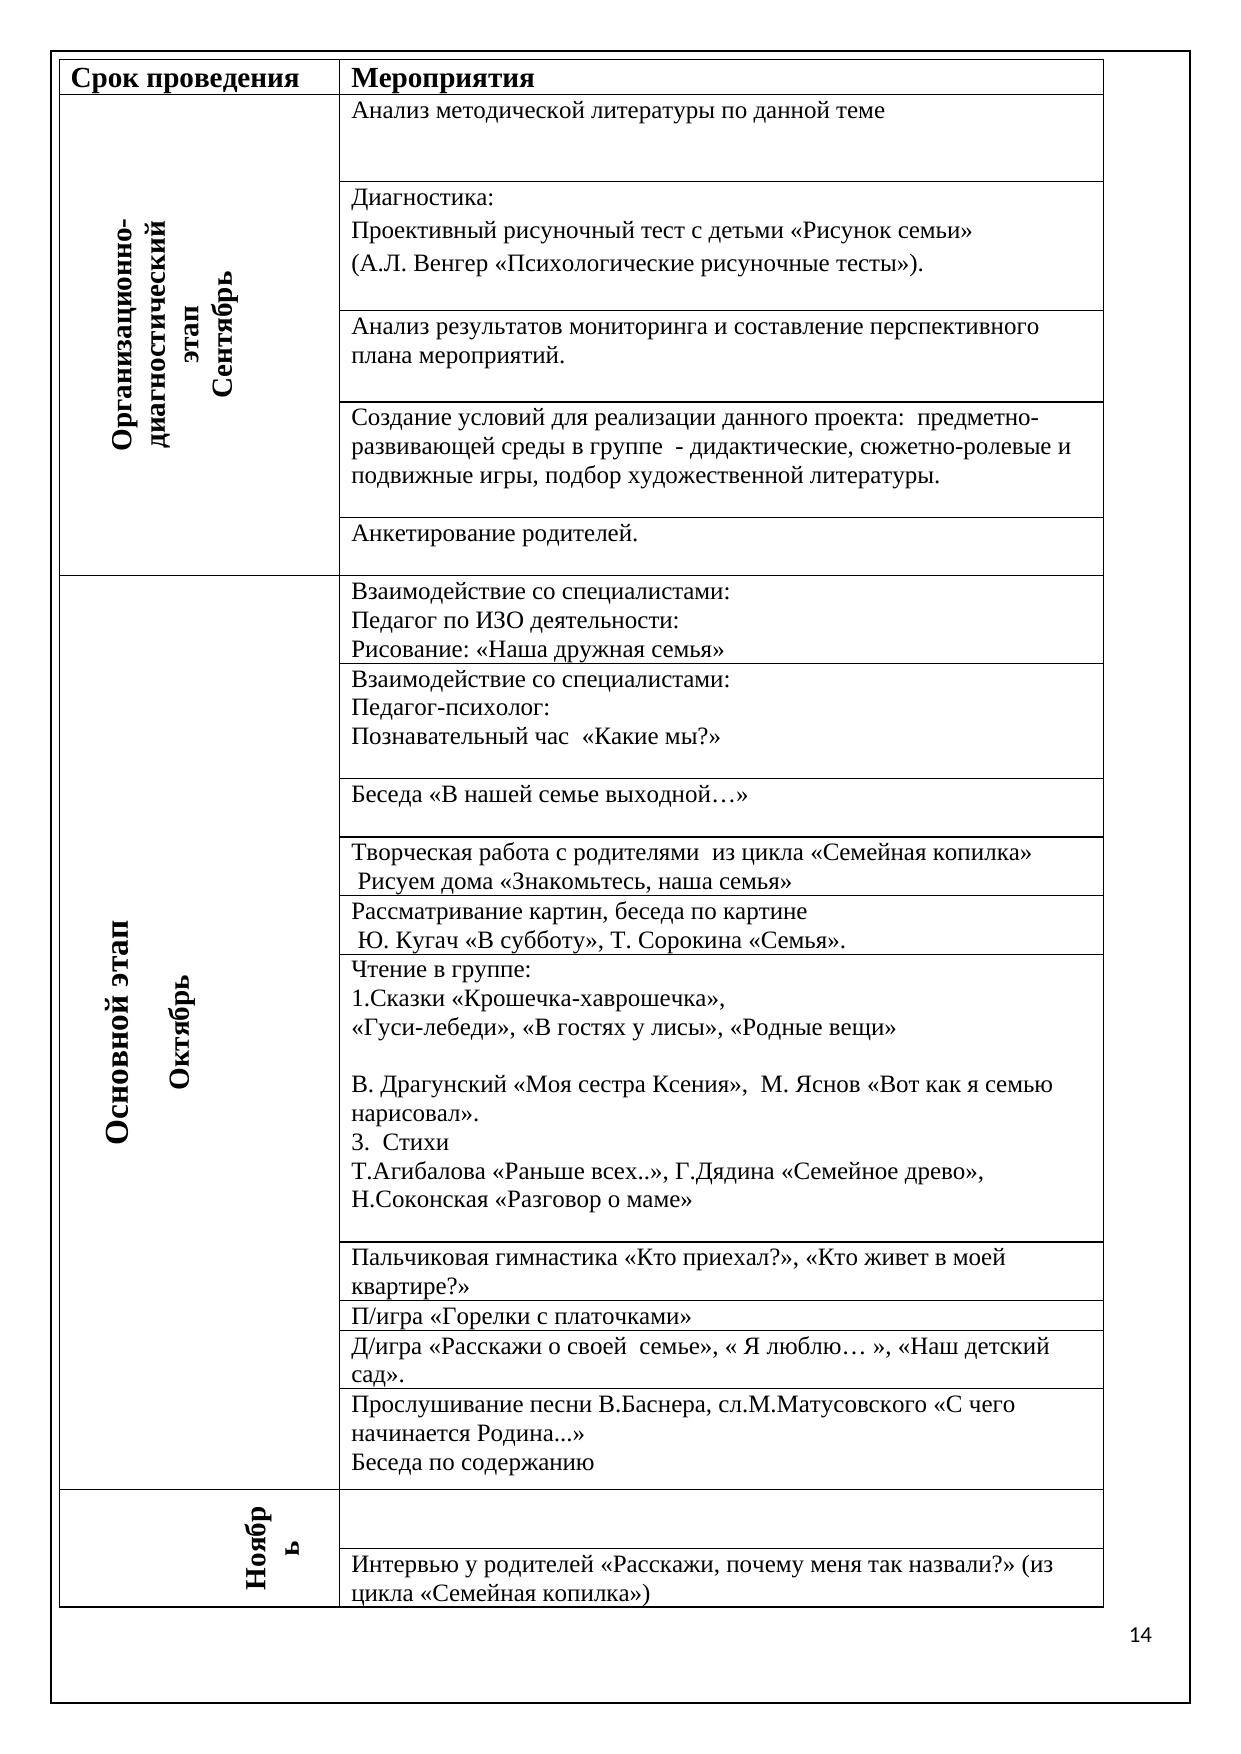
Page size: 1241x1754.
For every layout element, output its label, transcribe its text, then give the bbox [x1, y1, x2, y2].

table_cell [340, 1549, 1103, 1606]
table_cell Пальчиковая гимнастика «Кто приехал?», «Кто живет в моей квартире?» [340, 1243, 1103, 1300]
table_cell Прослушивание песни В.Баснера, сл.М.Матусовского «С чего начинается Родина...» Беседа по содержанию [340, 1389, 1103, 1489]
table_cell Ноябрь [60, 1490, 339, 1606]
table_cell Основной этап Октябрь [60, 576, 339, 1489]
table_cell Диагностика: Проективный рисуночный тест с детьми «Рисунок семьи» (А.Л. Венгер «Психологические рисуночные тесты»). [340, 182, 1103, 310]
table_cell Рассматривание картин, беседа по картине Ю. Кугач «В субботу», Т. Сорокина «Семья». [340, 896, 1103, 953]
table_cell Взаимодействие со специалистами: Педагог по ИЗО деятельности: Рисование: «Наша дружная семья» [340, 576, 1103, 663]
table_cell Творческая работа с родителями из цикла «Семейная копилка» Рисуем дома «Знакомьтесь, наша семья» [340, 838, 1103, 895]
table_cell Беседа «В нашей семье выходной…» [340, 779, 1103, 836]
table_cell Взаимодействие со специалистами: Педагог-психолог: Познавательный час «Какие мы?» [340, 664, 1103, 778]
table_cell Создание условий для реализации данного проекта: предметно-развивающей среды в группе - дидактические, сюжетно-ролевые и подвижные игры, подбор художественной литературы. [340, 403, 1103, 517]
table_cell [340, 1490, 1103, 1548]
table_cell П/игра «Горелки с платочками» [340, 1301, 1103, 1330]
table_cell Организационно- диагностический этап Сентябрь [60, 95, 339, 575]
table_cell Анализ методической литературы по данной теме [340, 95, 1103, 181]
table_cell Чтение в группе: 1.Сказки «Крошечка-хаврошечка», «Гуси-лебеди», «В гостях у лисы», «Родные вещи» В. Драгунский «Моя сестра Ксения», М. Яснов «Вот как я семью нарисовал». 3. Стихи Т.Агибалова «Раньше всех..», Г.Дядина «Семейное древо», Н.Соконская «Разговор о маме» [340, 955, 1103, 1241]
table_header Мероприятия [340, 60, 1103, 94]
table_cell Д/игра «Расскажи о своей семье», « Я люблю… », «Наш детский сад». [340, 1331, 1103, 1388]
table_header Срок проведения [60, 60, 339, 94]
table_cell Анализ результатов мониторинга и составление перспективного плана мероприятий. [340, 311, 1103, 401]
table_cell Анкетирование родителей. [340, 518, 1103, 575]
